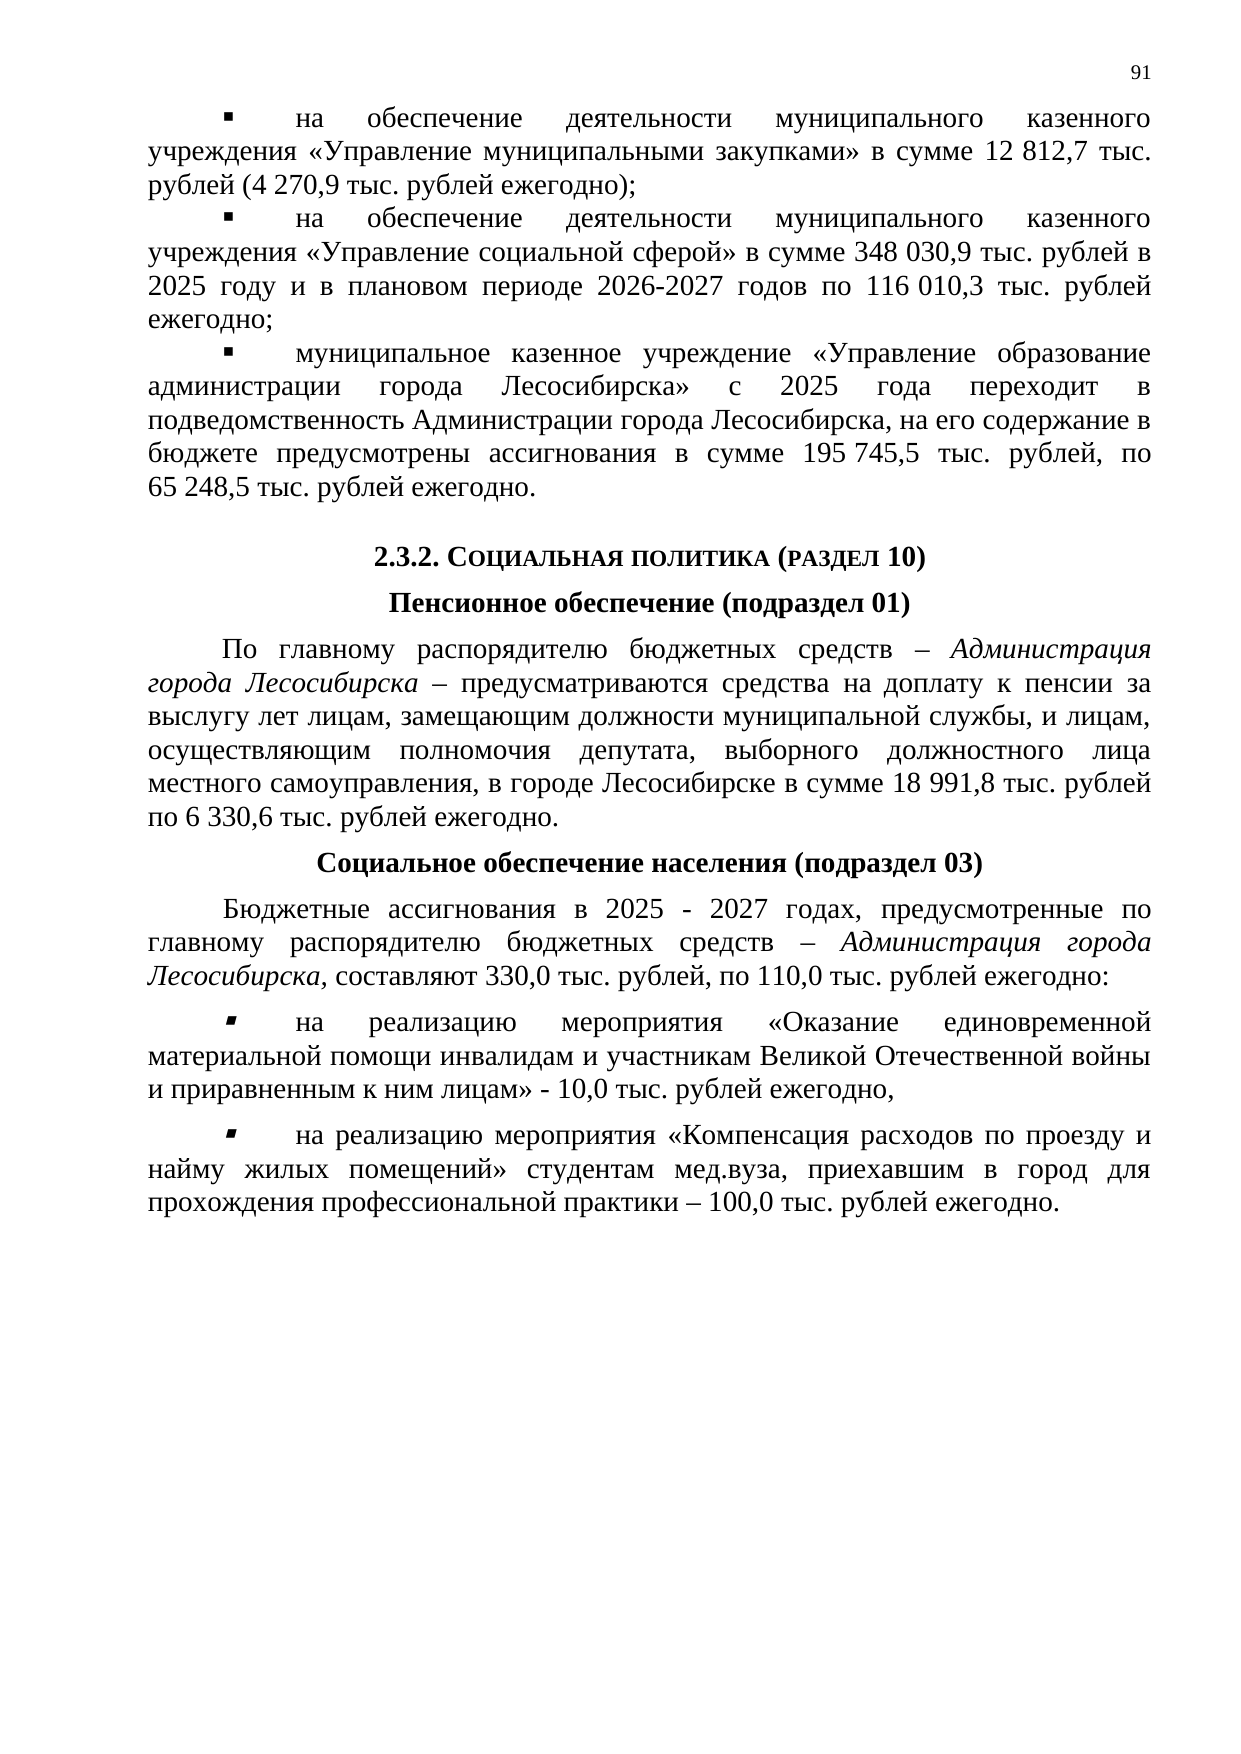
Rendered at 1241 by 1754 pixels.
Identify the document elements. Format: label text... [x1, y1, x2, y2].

subtitle Бюджетные ассигнования в 2025 - 2027 годах, предусмотренные по главному распорядителю бюджетных средств – Администрация города Лесосибирска, составляют 330,0 тыс. рублей, по 110,0 тыс. рублей ежегодно: [148, 891, 1152, 992]
subtitle Пенсионное обеспечение (подраздел 01) [148, 585, 1152, 619]
list на обеспечение деятельности муниципального казенного учреждения «Управление социальной сферой» в сумме 348 030,9 тыс. рублей в 2025 году и в плановом периоде 2026-2027 годов по 116 010,3 тыс. рублей ежегодно; [148, 201, 1152, 335]
subtitle на реализацию мероприятия «Оказание единовременной материальной помощи инвалидам и участникам Великой Отечественной войны и приравненным к ним лицам» - 10,0 тыс. рублей ежегодно, [148, 1004, 1152, 1105]
list на обеспечение деятельности муниципального казенного учреждения «Управление муниципальными закупками» в сумме 12 812,7 тыс. рублей (4 270,9 тыс. рублей ежегодно); [148, 100, 1152, 201]
subtitle 2.3.2. Социальная политика (раздел 10) [148, 539, 1152, 573]
text По главному распорядителю бюджетных средств – Администрация города Лесосибирска – предусматриваются средства на доплату к пенсии за выслугу лет лицам, замещающим должности муниципальной службы, и лицам, осуществляющим полномочия депутата, выборного должностного лица местного самоуправления, в городе Лесосибирске в сумме 18 991,8 тыс. рублей по 6 330,6 тыс. рублей ежегодно. [148, 631, 1152, 832]
list муниципальное казенное учреждение «Управление образование администрации города Лесосибирска» с 2025 года переходит в подведомственность Администрации города Лесосибирска, на его содержание в бюджете предусмотрены ассигнования в сумме 195 745,5 тыс. рублей, по 65 248,5 тыс. рублей ежегодно. [148, 335, 1152, 503]
subtitle на реализацию мероприятия «Компенсация расходов по проезду и найму жилых помещений» студентам мед.вуза, приехавшим в город для прохождения профессиональной практики – 100,0 тыс. рублей ежегодно. [148, 1117, 1152, 1218]
subtitle Социальное обеспечение населения (подраздел 03) [148, 845, 1152, 878]
